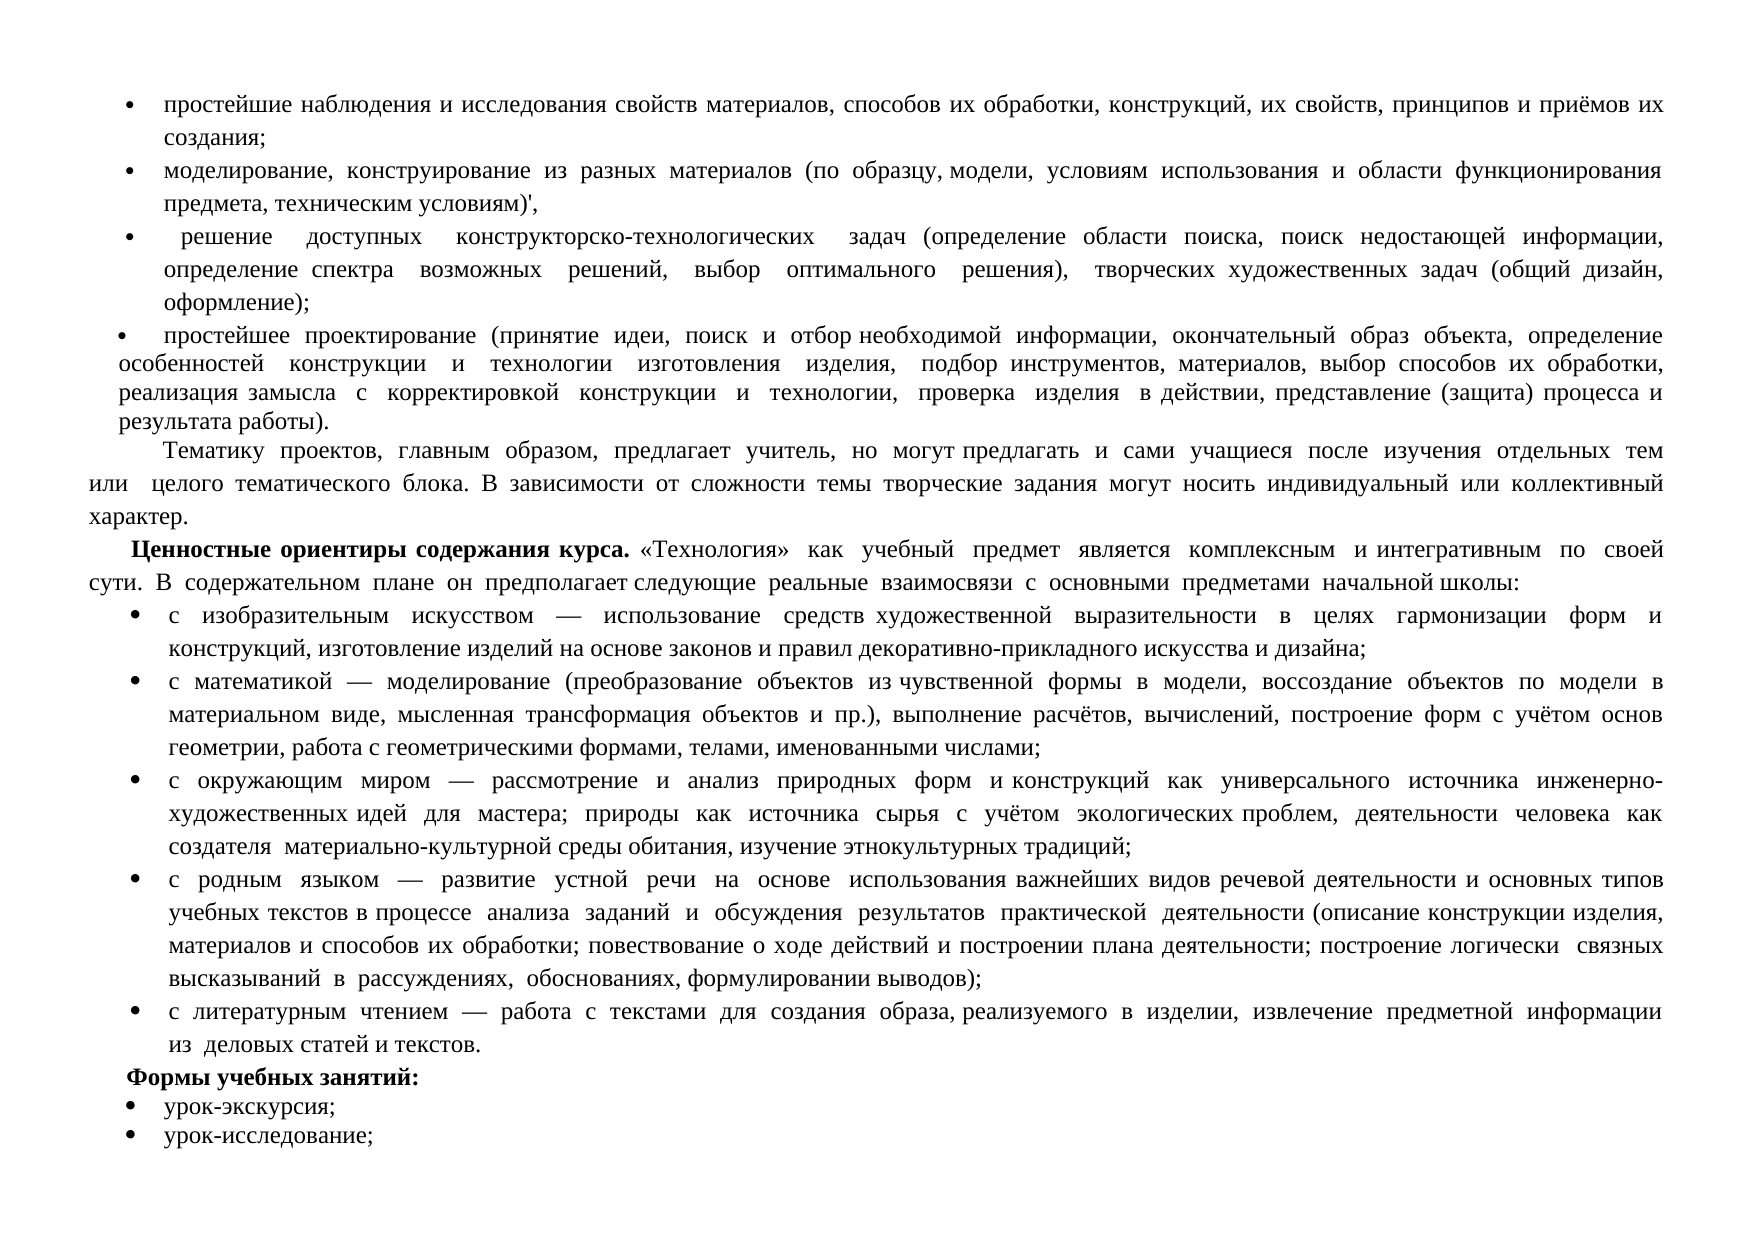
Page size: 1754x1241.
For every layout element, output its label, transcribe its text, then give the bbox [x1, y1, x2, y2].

list с изобразительным искусством — использование средств художественной выразительности в целях гармонизации форм и конструкций, изготовление изделий на основе законов и правил декоративно-прикладного искусства и дизайна; [131, 600, 1665, 662]
list с родным языком — развитие устной речи на основе использования важнейших видов речевой деятельности и основных типов учебных текстов в процессе анализа заданий и обсуждения результатов практической деятельности (описание конструкции изделия, материалов и способов их обработки; повествование о ходе действий и построении плана деятельности; построение логически связных высказываний в рассуждениях, обоснованиях, формулировании выводов); [131, 864, 1665, 992]
list урок-исследование; [126, 1120, 1665, 1148]
list с математикой — моделирование (преобразование объектов из чувственной формы в модели, воссоздание объектов по модели в материальном виде, мысленная трансформация объектов и пр.), выполнение расчётов, вычислений, построение форм с учётом основ геометрии, работа с геометрическими формами, телами, именованными числами; [131, 666, 1665, 761]
text Ценностные ориентиры содержания курса. «Технология» как учебный предмет является комплексным и интегративным по своей сути. В содержательном плане он предполагает следующие реальные взаимосвязи с основными предметами начальной школы: [89, 534, 1665, 596]
text Формы учебных занятий: [89, 1062, 1665, 1091]
list с литературным чтением — работа с текстами для создания образа, реализуемого в изделии, извлечение предметной информации из деловых статей и текстов. [131, 996, 1665, 1058]
list простейшие наблюдения и исследования свойств материалов, способов их обработки, конструкций, их свойств, принципов и приёмов их создания; [126, 89, 1665, 150]
list простейшее проектирование (принятие идеи, поиск и отбор необходимой информации, окончательный образ объекта, определение особенностей конструкции и технологии изготовления изделия, подбор инструментов, материалов, выбор способов их обработки, реализация замысла с корректировкой конструкции и технологии, проверка изделия в действии, представление (защита) процесса и результата работы). [118, 320, 1665, 435]
list моделирование, конструирование из разных материалов (по образцу, модели, условиям использования и области функционирования предмета, техническим условиям)', [126, 155, 1665, 216]
text Тематику проектов, главным образом, предлагает учитель, но могут предлагать и сами учащиеся после изучения отдельных тем или целого тематического блока. В зависимости от сложности темы творческие задания могут носить индивидуальный или коллективный характер. [89, 435, 1665, 529]
list решение доступных конструкторско-технологических задач (определение области поиска, поиск недостающей информации, определение спектра возможных решений, выбор оптимального решения), творческих художественных задач (общий дизайн, оформление); [126, 221, 1665, 316]
list урок-экскурсия; [126, 1091, 1665, 1120]
list с окружающим миром — рассмотрение и анализ природных форм и конструкций как универсального источника инженерно-художественных идей для мастера; природы как источника сырья с учётом экологических проблем, деятельности человека как создателя материально-культурной среды обитания, изучение этнокультурных традиций; [131, 765, 1665, 860]
